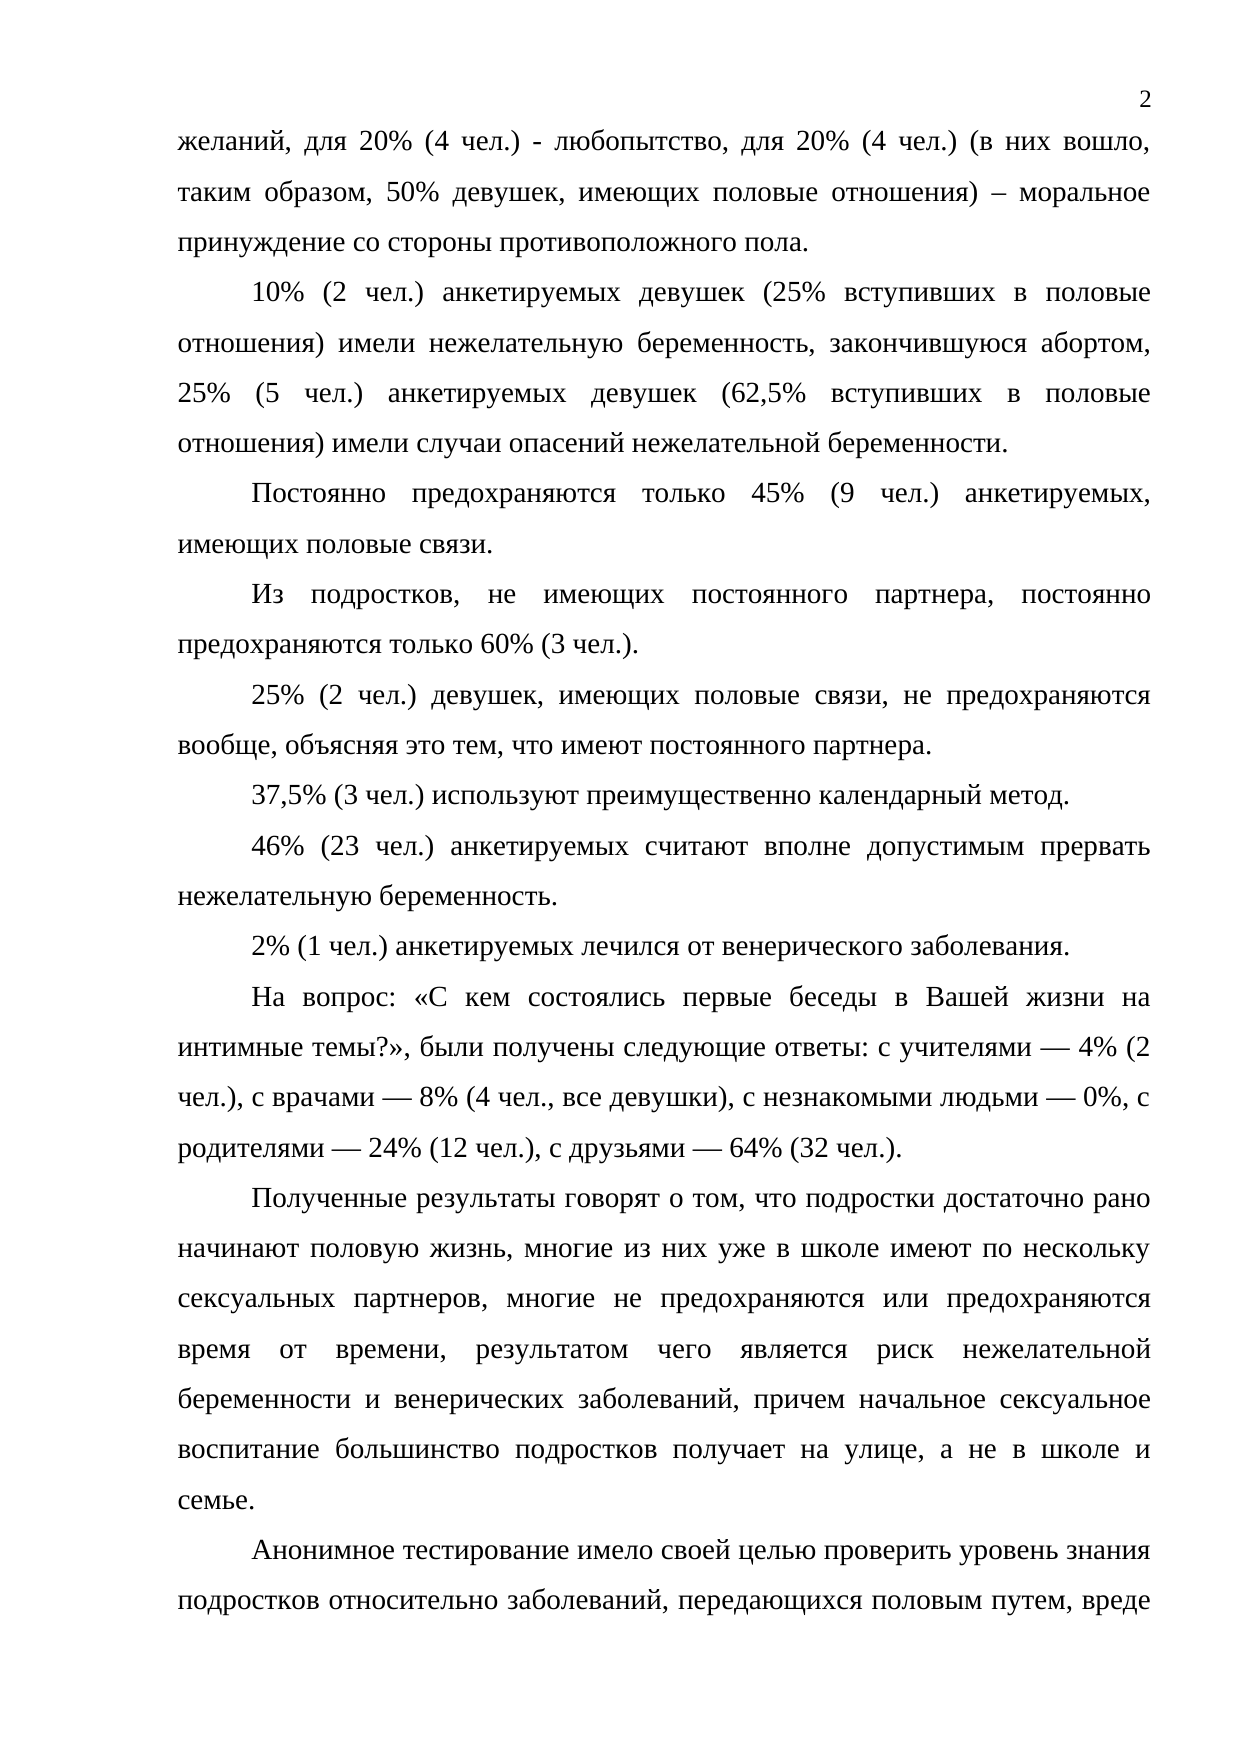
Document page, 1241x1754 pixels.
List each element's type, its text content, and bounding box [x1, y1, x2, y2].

text 25% (2 чел.) девушек, имеющих половые связи, не предохраняются вообще, объясняя это тем, что имеют постоянного партнера. [177, 677, 1152, 761]
text На вопрос: «С кем состоялись первые беседы в Вашей жизни на интимные темы?», были получены следующие ответы: с учителями — 4% (2 чел.), с врачами — 8% (4 чел., все девушки), с незнакомыми людьми — 0%, с родителями — 24% (12 чел.), с друзьями — 64% (32 чел.). [177, 979, 1152, 1163]
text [177, 123, 1152, 258]
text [177, 1532, 1152, 1616]
text 2% (1 чел.) анкетируемых лечился от венерического заболевания. [177, 928, 1152, 962]
text 37,5% (3 чел.) используют преимущественно календарный метод. [177, 777, 1152, 811]
text Из подростков, не имеющих постоянного партнера, постоянно предохраняются только 60% (3 чел.). [177, 576, 1152, 660]
text Полученные результаты говорят о том, что подростки достаточно рано начинают половую жизнь, многие из них уже в школе имеют по нескольку сексуальных партнеров, многие не предохраняются или предохраняются время от времени, результатом чего является риск нежелательной беременности и венерических заболеваний, причем начальное сексуальное воспитание большинство подростков получает на улице, а не в школе и семье. [177, 1180, 1152, 1515]
text 46% (23 чел.) анкетируемых считают вполне допустимым прервать нежелательную беременность. [177, 828, 1152, 912]
text Постоянно предохраняются только 45% (9 чел.) анкетируемых, имеющих половые связи. [177, 476, 1152, 559]
text 10% (2 чел.) анкетируемых девушек (25% вступивших в половые отношения) имели нежелательную беременность, закончившуюся абортом, 25% (5 чел.) анкетируемых девушек (62,5% вступивших в половые отношения) имели случаи опасений нежелательной беременности. [177, 274, 1152, 459]
